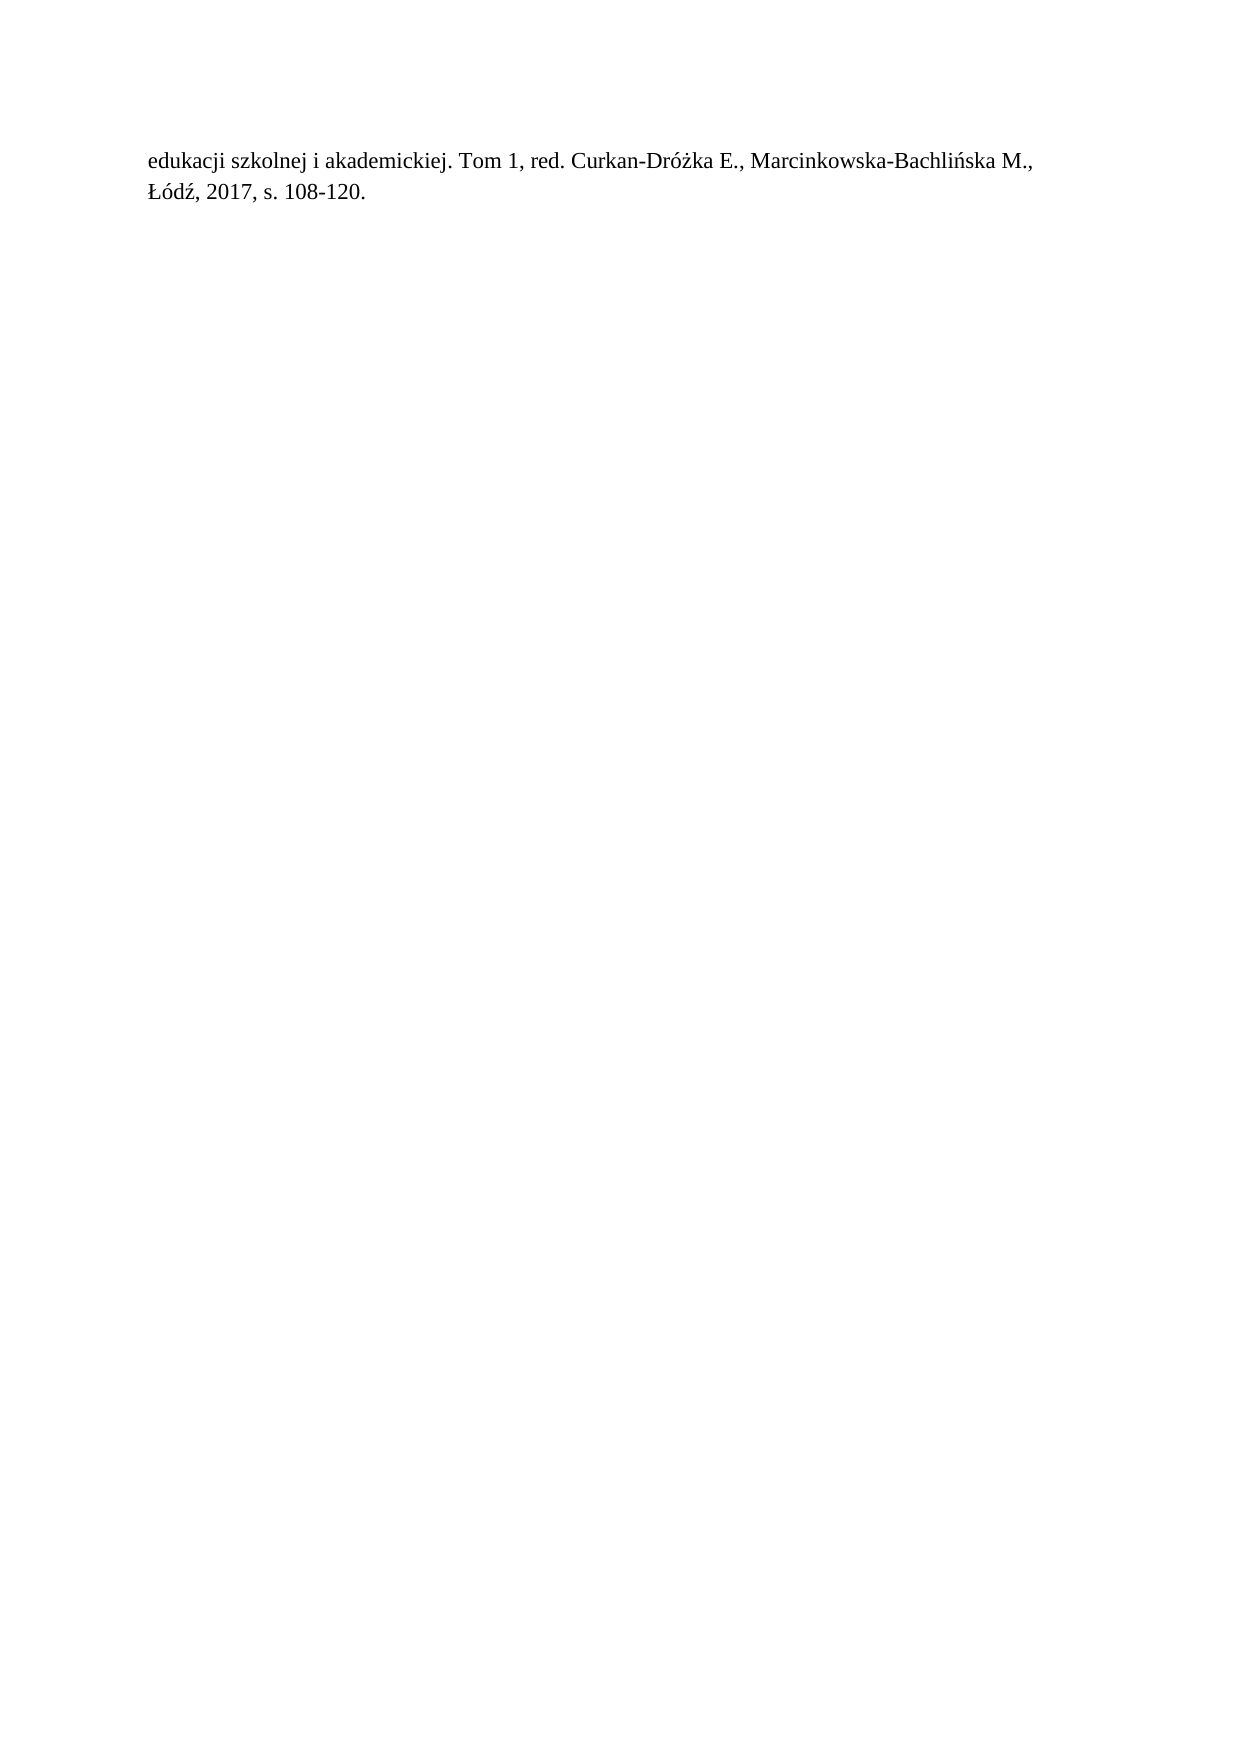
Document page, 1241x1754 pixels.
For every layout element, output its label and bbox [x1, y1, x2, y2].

text [148, 148, 1093, 204]
